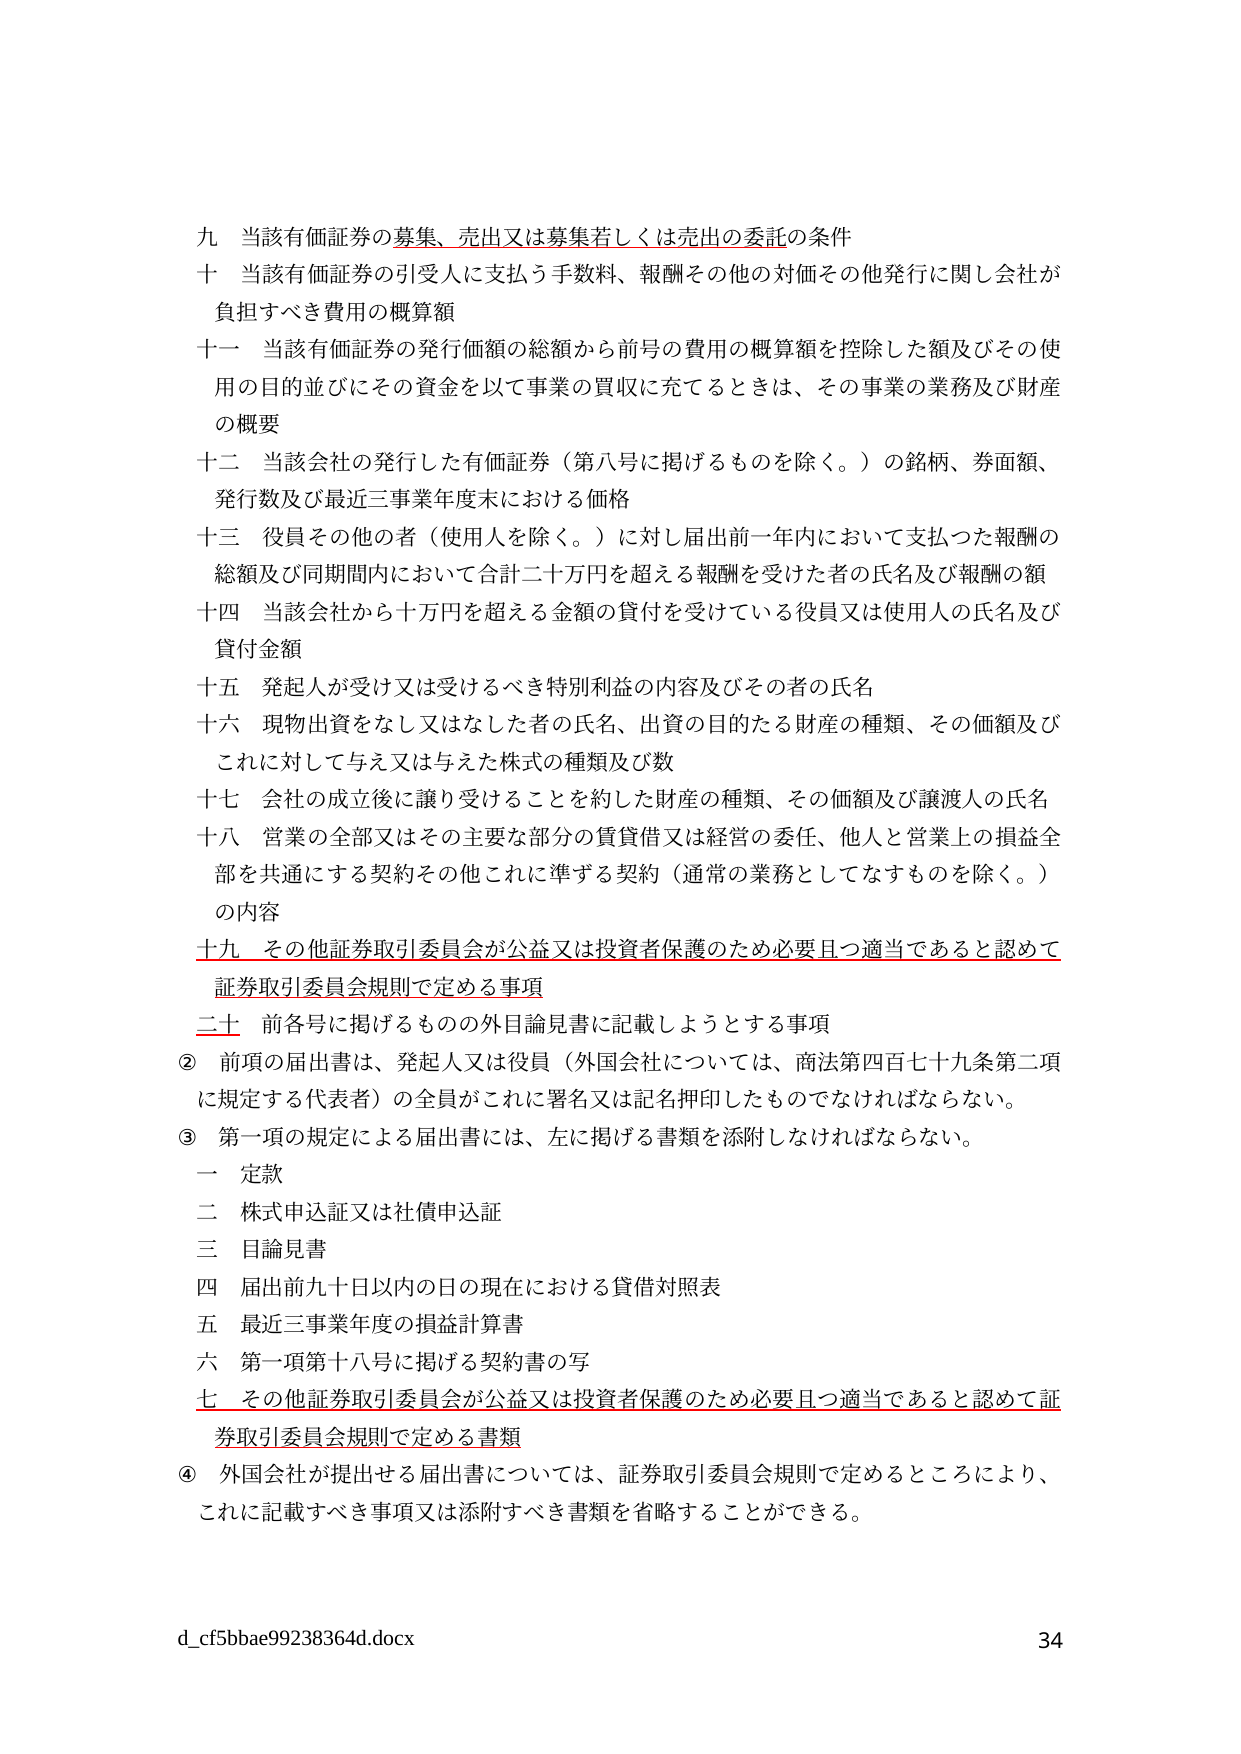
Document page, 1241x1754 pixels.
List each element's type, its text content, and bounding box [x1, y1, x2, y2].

text 十九 その他証券取引委員会が公益又は投資者保護のため必要且つ適当であると認めて証券取引委員会規則で定める事項 [196, 929, 1063, 1004]
text 七 その他証券取引委員会が公益又は投資者保護のため必要且つ適当であると認めて証券取引委員会規則で定める書類 [196, 1379, 1063, 1454]
text 一 定款 [196, 1154, 1063, 1192]
text 十三 役員その他の者（使用人を除く。）に対し届出前一年内において支払つた報酬の総額及び同期間内において合計二十万円を超える報酬を受けた者の氏名及び報酬の額 [196, 517, 1063, 592]
text 二 株式申込証又は社債申込証 [196, 1192, 1063, 1229]
text 十六 現物出資をなし又はなした者の氏名、出資の目的たる財産の種類、その価額及びこれに対して与え又は与えた株式の種類及び数 [196, 704, 1063, 779]
text 十二 当該会社の発行した有価証券（第八号に掲げるものを除く。）の銘柄、券面額、発行数及び最近三事業年度末における価格 [196, 442, 1063, 517]
text 十八 営業の全部又はその主要な部分の賃貸借又は経営の委任、他人と営業上の損益全部を共通にする契約その他これに準ずる契約（通常の業務としてなすものを除く。）の内容 [196, 817, 1063, 929]
text ② 前項の届出書は、発起人又は役員（外国会社については、商法第四百七十九条第二項に規定する代表者）の全員がこれに署名又は記名押印したものでなければならない。 [177, 1042, 1063, 1117]
text 三 目論見書 [196, 1229, 1063, 1267]
text 十 当該有価証券の引受人に支払う手数料、報酬その他の対価その他発行に関し会社が負担すべき費用の概算額 [196, 254, 1063, 329]
text 十五 発起人が受け又は受けるべき特別利益の内容及びその者の氏名 [196, 667, 1063, 704]
text 九 当該有価証券の募集、売出又は募集若しくは売出の委託の条件 [196, 217, 1063, 254]
text 五 最近三事業年度の損益計算書 [196, 1304, 1063, 1342]
text 二十 前各号に掲げるものの外目論見書に記載しようとする事項 [196, 1004, 1063, 1042]
text ④ 外国会社が提出せる届出書については、証券取引委員会規則で定めるところにより、これに記載すべき事項又は添附すべき書類を省略することができる。 [177, 1454, 1063, 1529]
text ③ 第一項の規定による届出書には、左に掲げる書類を添附しなければならない。 [177, 1117, 1063, 1154]
text 十四 当該会社から十万円を超える金額の貸付を受けている役員又は使用人の氏名及び貸付金額 [196, 592, 1063, 667]
text 十七 会社の成立後に譲り受けることを約した財産の種類、その価額及び譲渡人の氏名 [196, 779, 1063, 817]
text 十一 当該有価証券の発行価額の総額から前号の費用の概算額を控除した額及びその使用の目的並びにその資金を以て事業の買収に充てるときは、その事業の業務及び財産の概要 [196, 329, 1063, 442]
text 四 届出前九十日以内の日の現在における貸借対照表 [196, 1267, 1063, 1304]
text 六 第一項第十八号に掲げる契約書の写 [196, 1342, 1063, 1379]
